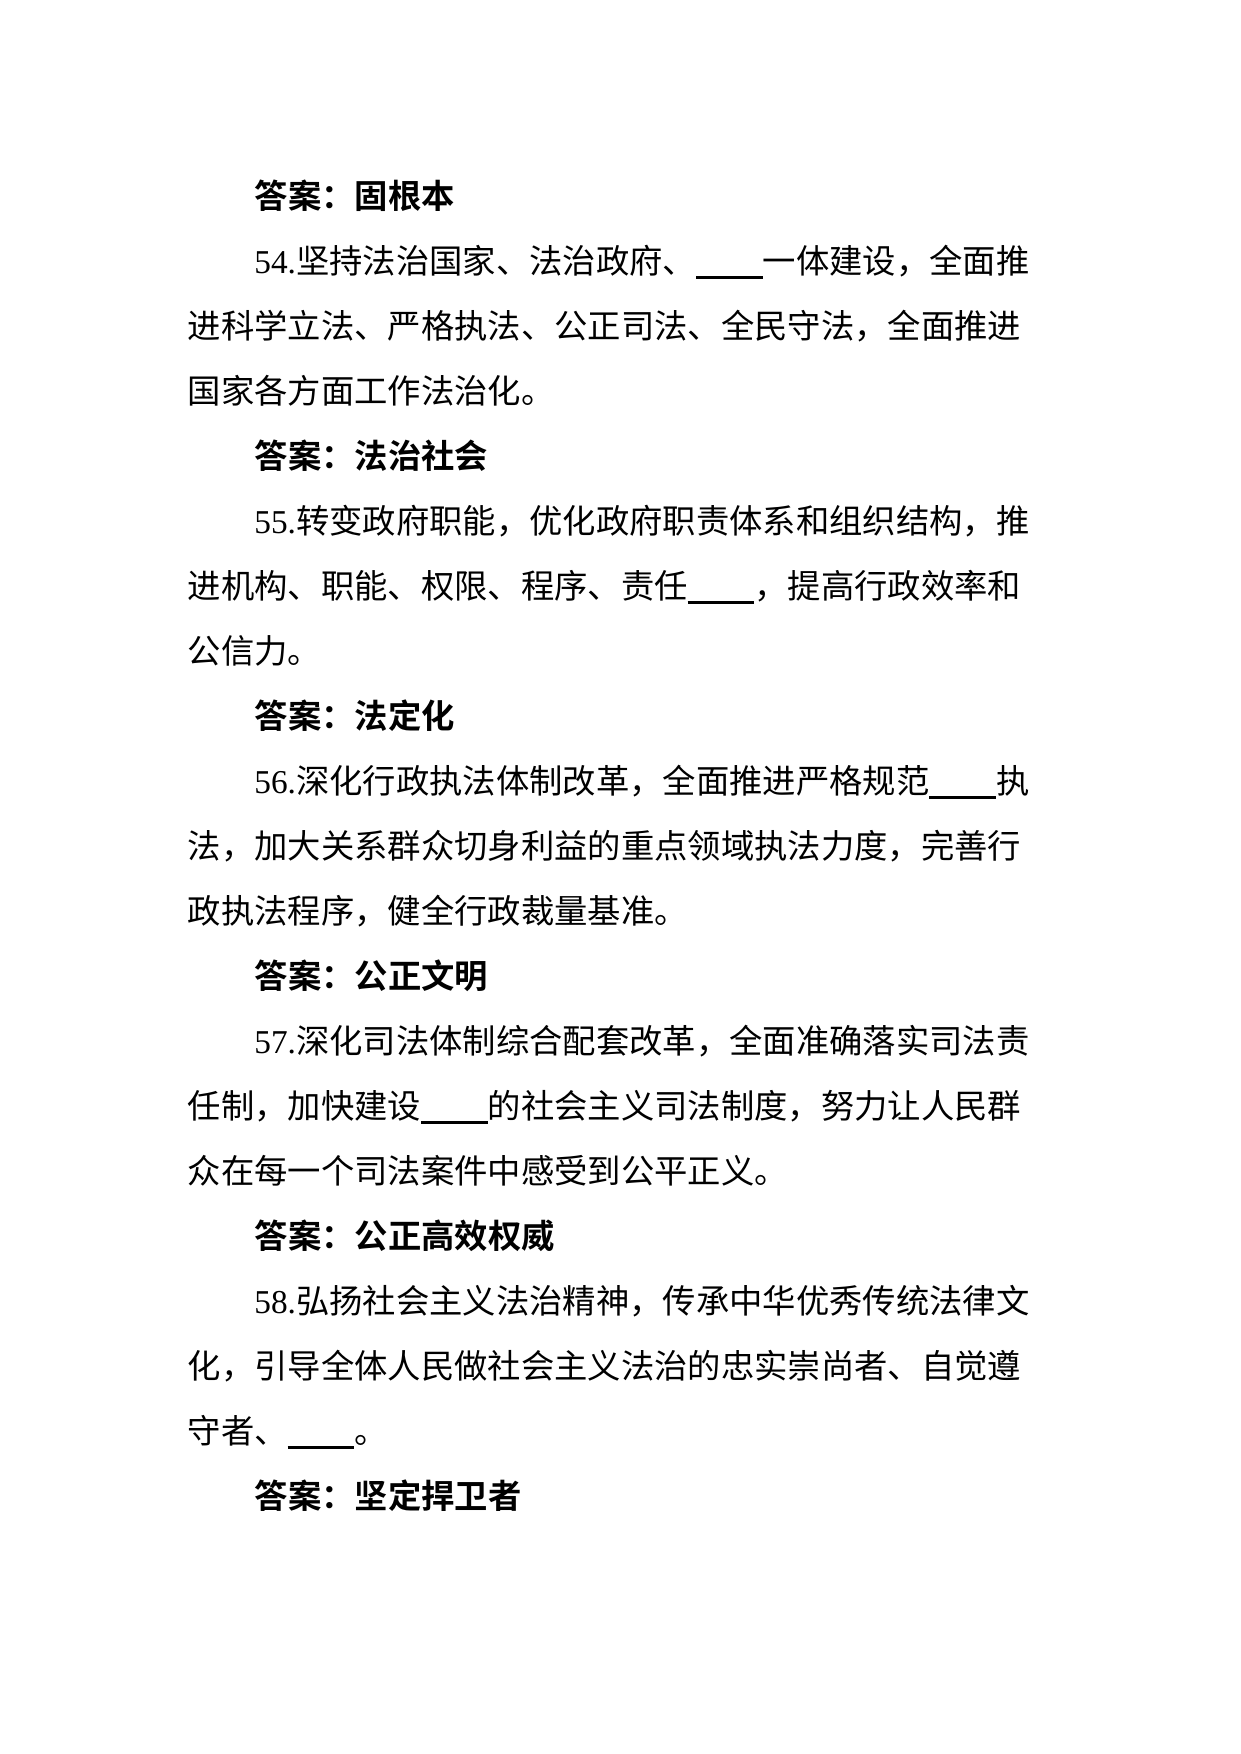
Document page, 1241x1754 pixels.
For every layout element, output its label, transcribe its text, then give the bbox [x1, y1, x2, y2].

text 答案：法定化 [187, 682, 1053, 747]
text 答案：公正文明 [187, 942, 1053, 1007]
text 答案：公正高效权威 [187, 1202, 1053, 1267]
text 答案：法治社会 [187, 422, 1053, 487]
text 58.弘扬社会主义法治精神，传承中华优秀传统法律文化，引导全体人民做社会主义法治的忠实崇尚者、自觉遵守者、 。 [187, 1267, 1053, 1462]
text 56.深化行政执法体制改革，全面推进严格规范 执法，加大关系群众切身利益的重点领域执法力度，完善行政执法程序，健全行政裁量基准。 [187, 747, 1053, 942]
text 55.转变政府职能，优化政府职责体系和组织结构，推进机构、职能、权限、程序、责任 ，提高行政效率和公信力。 [187, 487, 1053, 682]
text 54.坚持法治国家、法治政府、 一体建设，全面推进科学立法、严格执法、公正司法、全民守法，全面推进国家各方面工作法治化。 [187, 227, 1053, 422]
text 答案：坚定捍卫者 [187, 1462, 1053, 1527]
text 57.深化司法体制综合配套改革，全面准确落实司法责任制，加快建设 的社会主义司法制度，努力让人民群众在每一个司法案件中感受到公平正义。 [187, 1007, 1053, 1202]
text 答案：固根本 [187, 162, 1053, 227]
